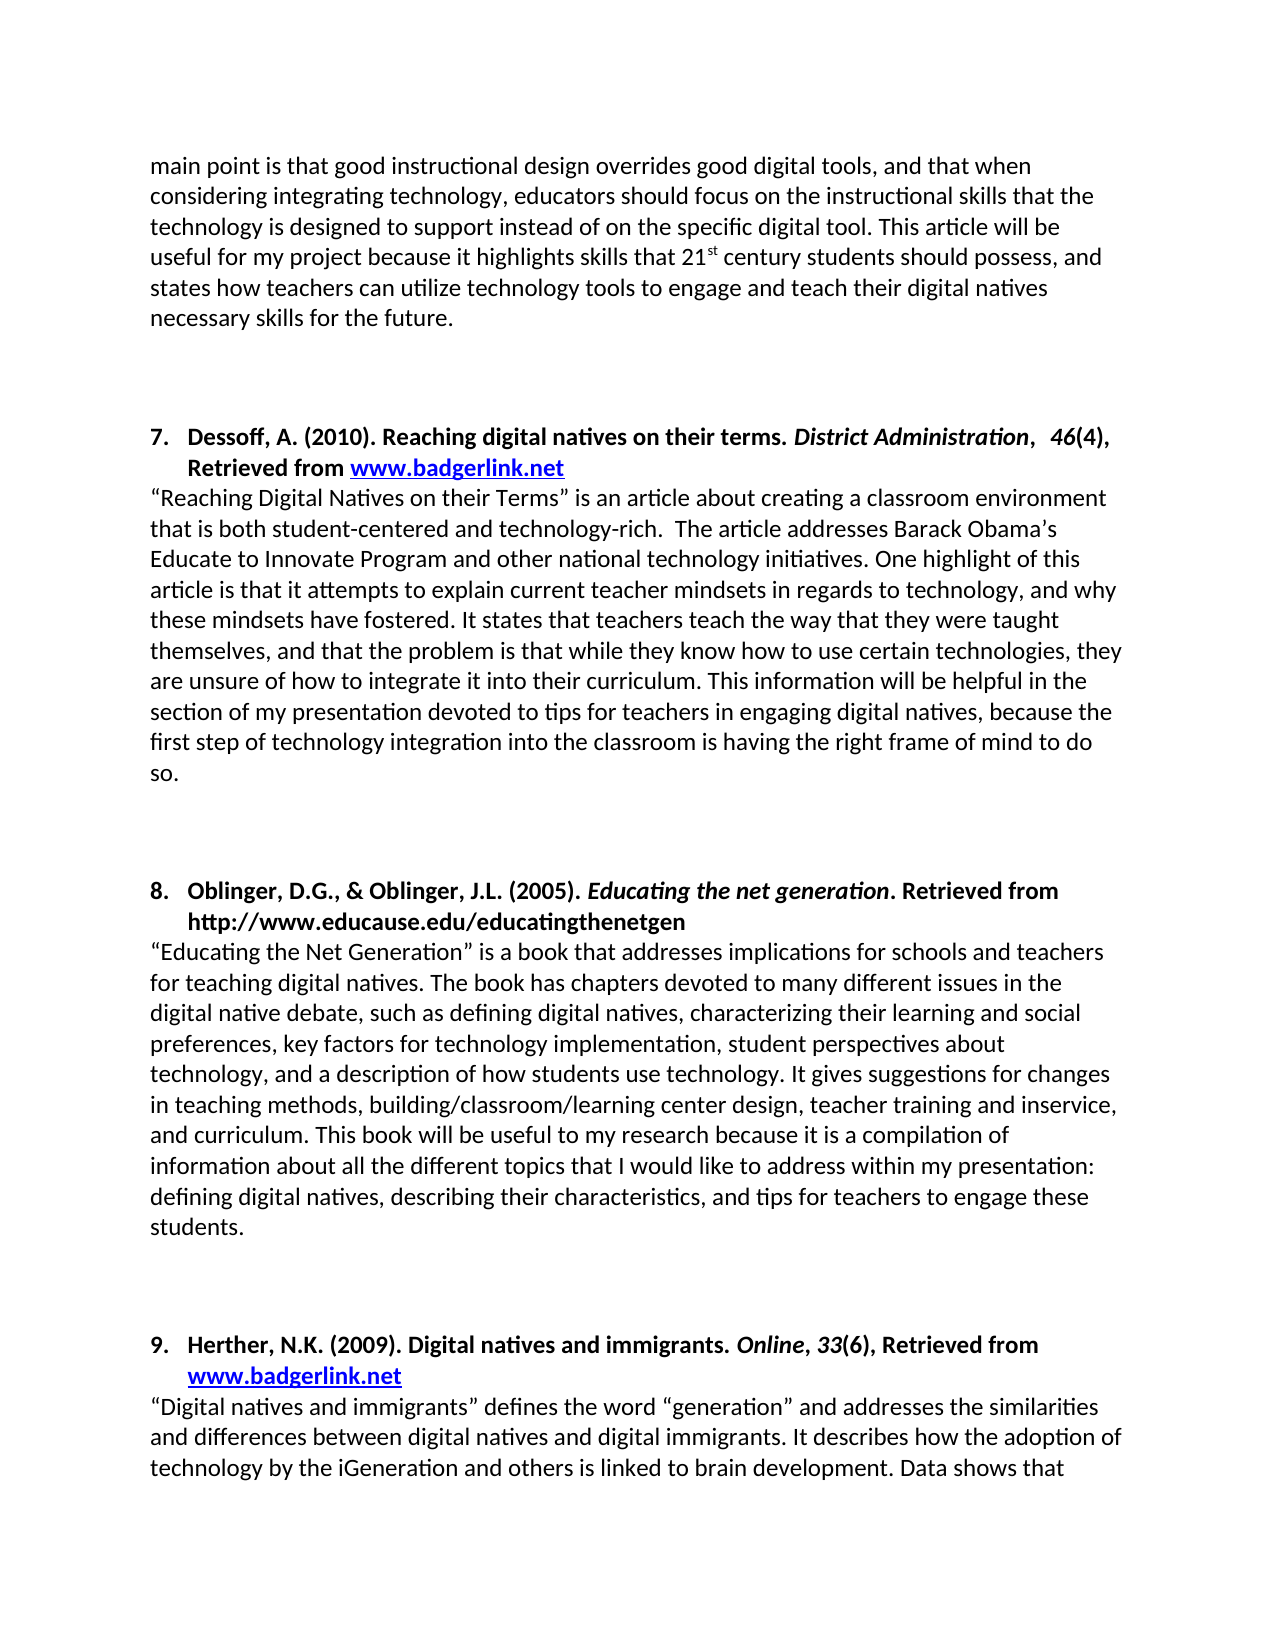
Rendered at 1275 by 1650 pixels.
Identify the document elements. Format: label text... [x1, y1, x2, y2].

text “Reaching Digital Natives on their Terms” is an article about creating a classroom environment that is both student-centered and technology-rich. The article addresses Barack Obama’s Educate to Innovate Program and other national technology initiatives. One highlight of this article is that it attempts to explain current teacher mindsets in regards to technology, and why these mindsets have fostered. It states that teachers teach the way that they were taught themselves, and that the problem is that while they know how to use certain technologies, they are unsure of how to integrate it into their curriculum. This information will be helpful in the section of my presentation devoted to tips for teachers in engaging digital natives, because the first step of technology integration into the classroom is having the right frame of mind to do so. [150, 482, 1125, 787]
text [150, 150, 1125, 333]
list Oblinger, D.G., & Oblinger, J.L. (2005). Educating the net generation. Retrieved from http://www.educause.edu/educatingthenetgen [150, 875, 1125, 936]
list Herther, N.K. (2009). Digital natives and immigrants. Online, 33(6), Retrieved from www.badgerlink.net [150, 1330, 1125, 1391]
list Dessoff, A. (2010). Reaching digital natives on their terms. District Administration, 46(4), Retrieved from www.badgerlink.net [150, 421, 1125, 482]
text “Educating the Net Generation” is a book that addresses implications for schools and teachers for teaching digital natives. The book has chapters devoted to many different issues in the digital native debate, such as defining digital natives, characterizing their learning and social preferences, key factors for technology implementation, student perspectives about technology, and a description of how students use technology. It gives suggestions for changes in teaching methods, building/classroom/learning center design, teacher training and inservice, and curriculum. This book will be useful to my research because it is a compilation of information about all the different topics that I would like to address within my presentation: defining digital natives, describing their characteristics, and tips for teachers to engage these students. [150, 936, 1125, 1242]
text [150, 1391, 1125, 1482]
